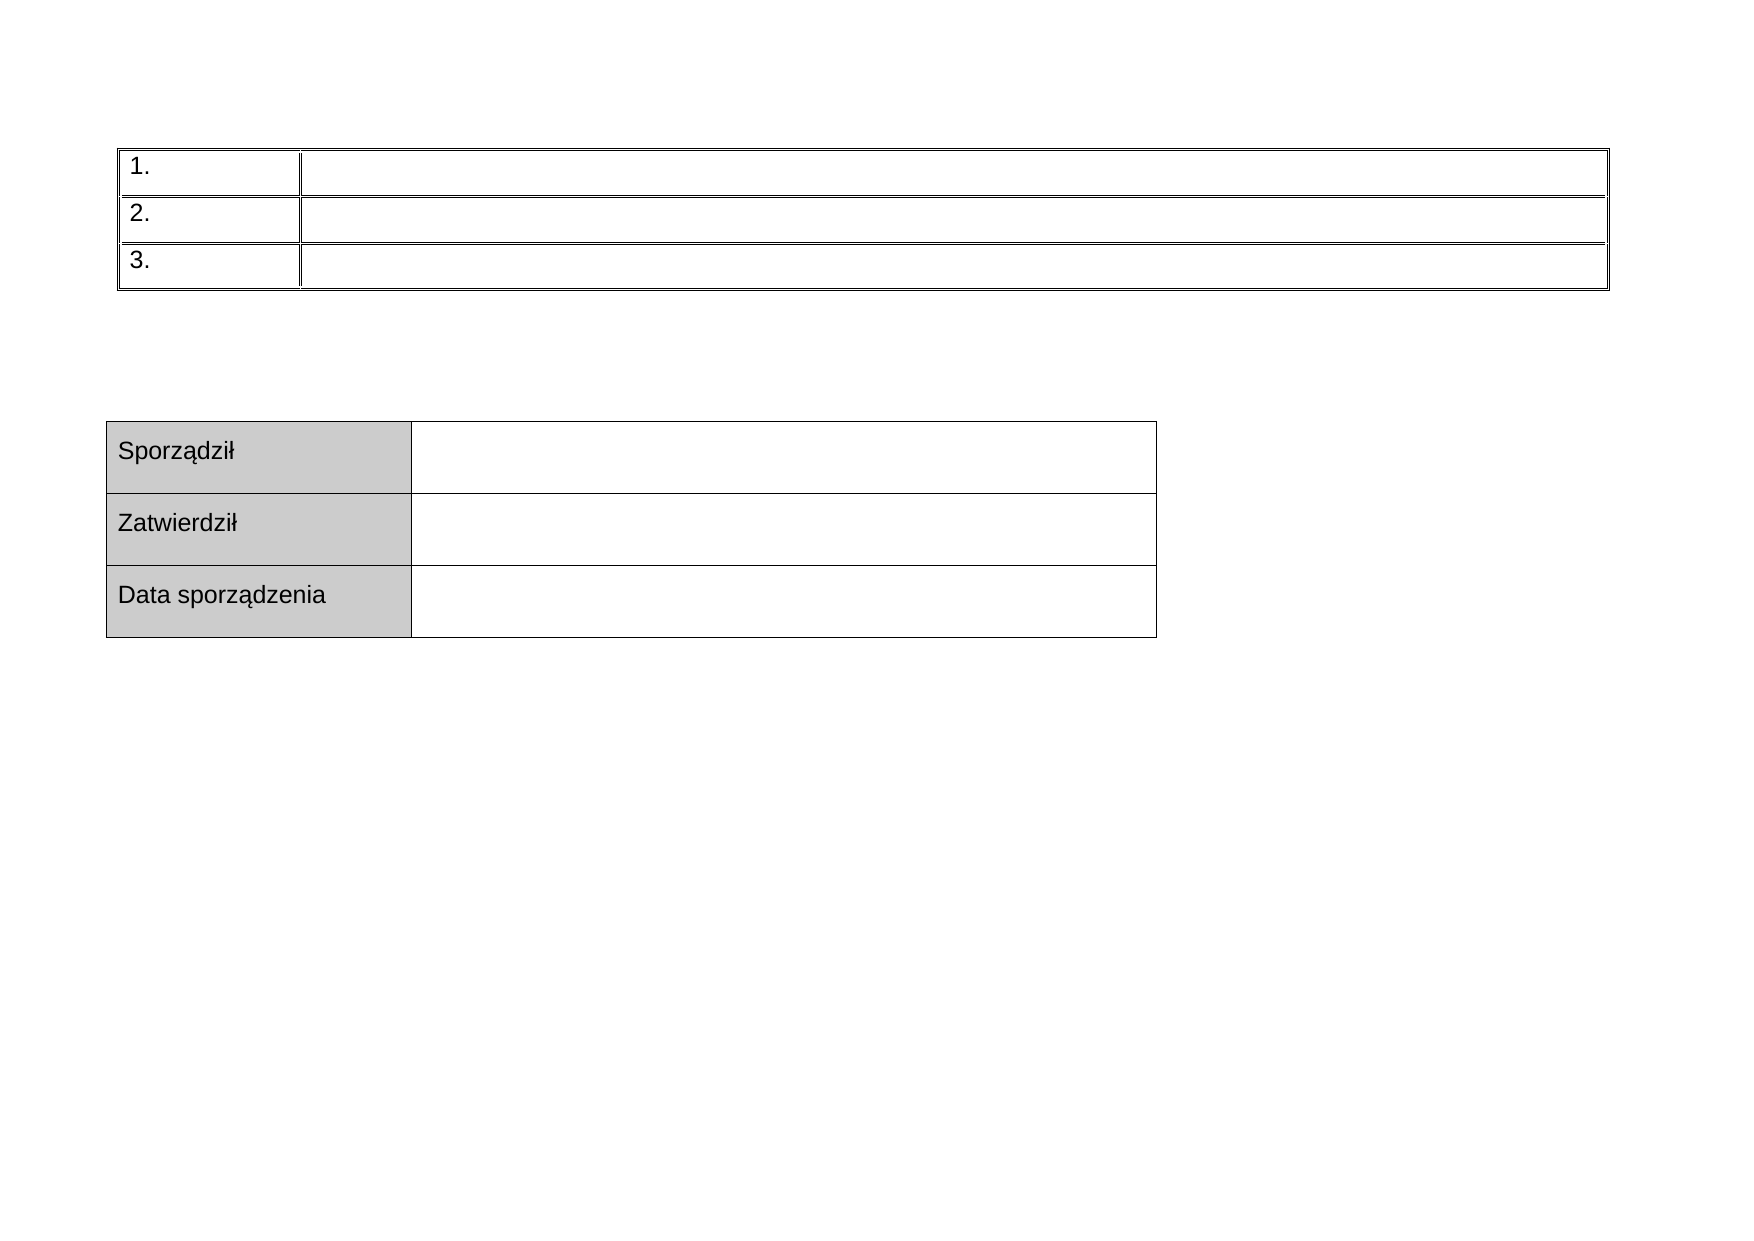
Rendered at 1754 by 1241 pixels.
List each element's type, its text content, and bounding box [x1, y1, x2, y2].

table_cell Zatwierdził [107, 494, 411, 565]
table_cell 3. [120, 242, 300, 288]
table_header [412, 422, 1156, 493]
table_cell [412, 494, 1156, 565]
table_cell [300, 242, 1607, 288]
table_header Sporządził [107, 422, 411, 493]
table_cell 2. [120, 195, 299, 242]
table_cell [300, 151, 1607, 195]
table_cell 1. [120, 151, 300, 195]
table_cell Data sporządzenia [107, 566, 411, 637]
table_cell [302, 195, 1607, 242]
table_cell [412, 566, 1156, 637]
